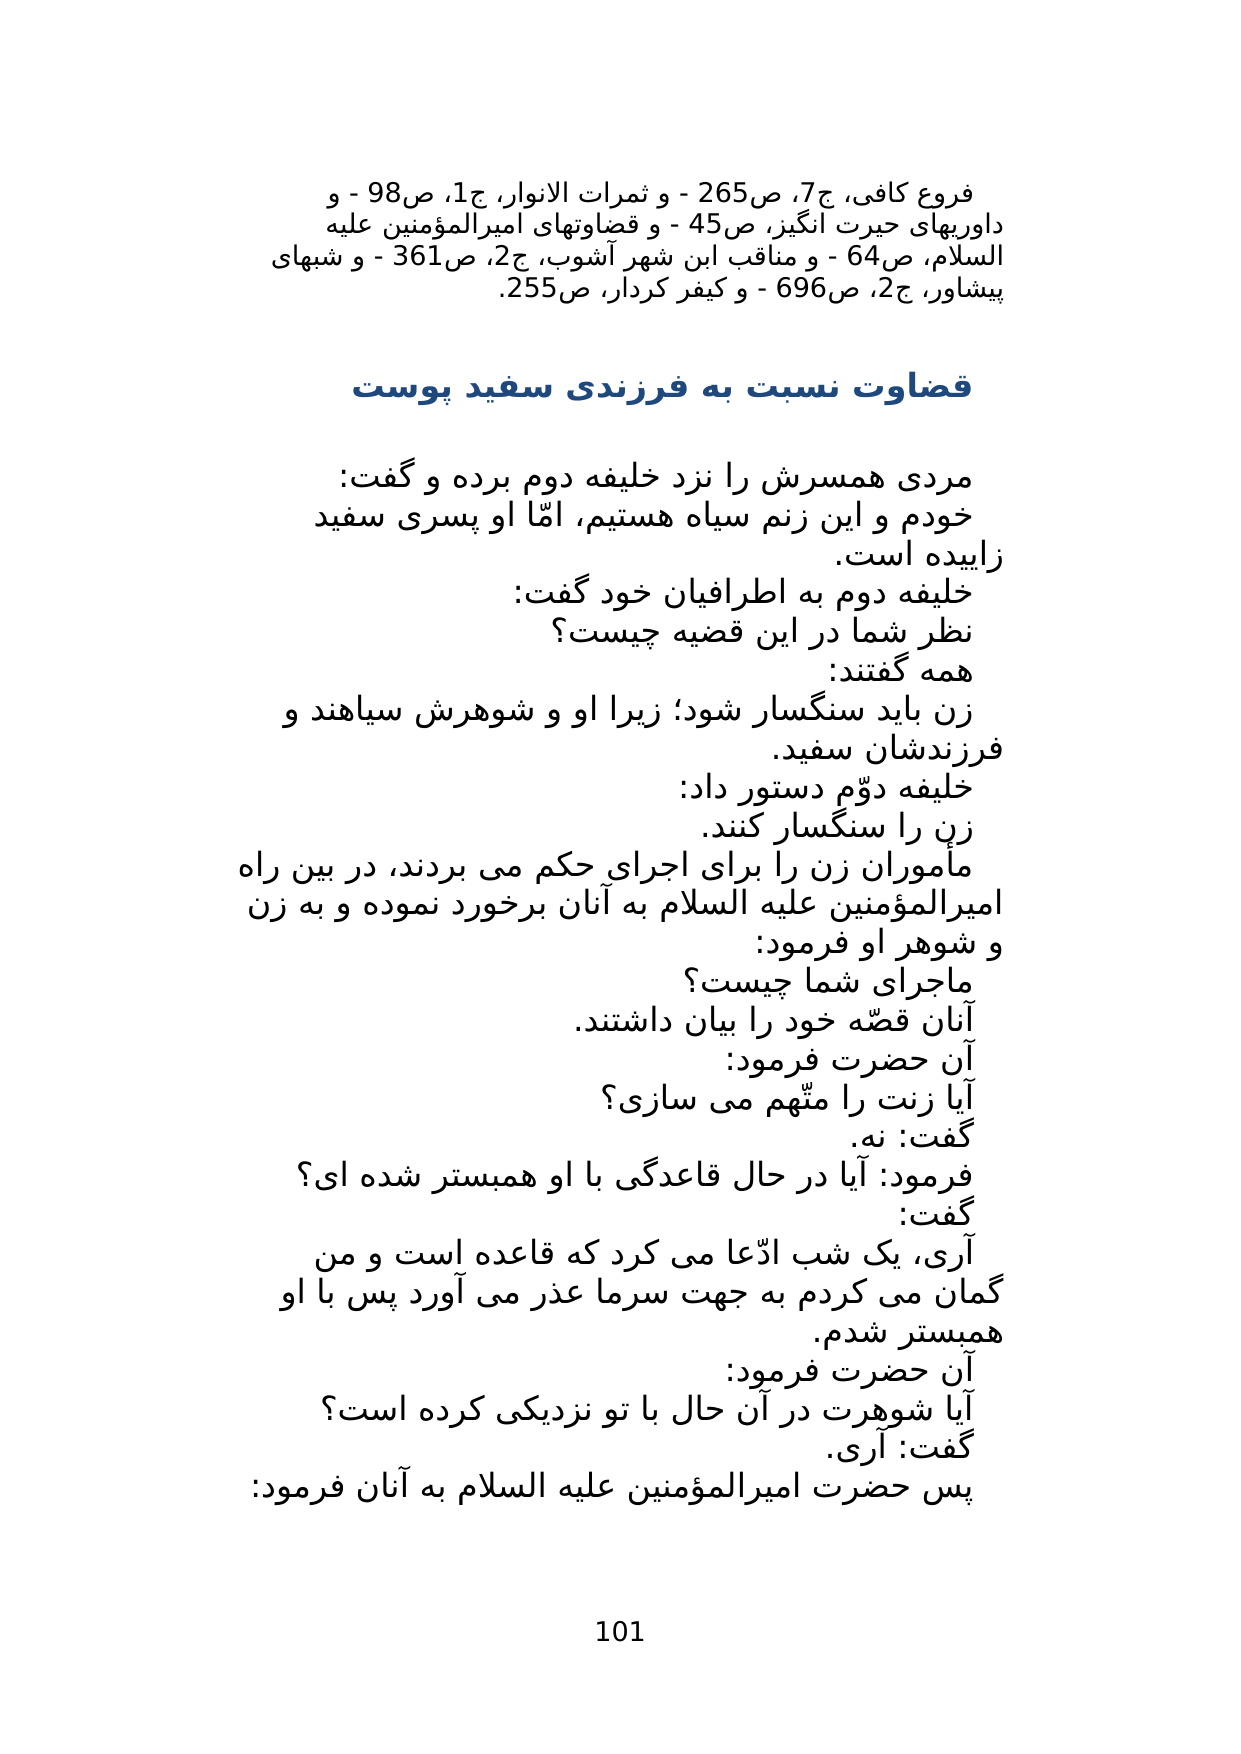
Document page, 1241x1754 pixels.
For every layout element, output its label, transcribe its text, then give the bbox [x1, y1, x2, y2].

text زن را سنگسار کنند. [236, 806, 1004, 845]
text مردی همسرش را نزد خلیفه دوم برده و گفت: [236, 456, 1004, 495]
text فرمود: آیا در حال قاعدگی با او همبستر شده ای؟ [236, 1156, 1004, 1195]
text زن باید سنگسار شود؛ زیرا او و شوهرش سیاهند و فرزندشان سفید. [236, 689, 1004, 767]
text آن حضرت فرمود: [236, 1350, 1004, 1389]
text آیا شوهرت در آن حال با تو نزدیکی کرده است؟ [236, 1389, 1004, 1428]
text گفت: نه. [236, 1117, 1004, 1156]
text خلیفه دوم به اطرافیان خود گفت: [236, 573, 1004, 612]
text آن حضرت فرمود: [236, 1039, 1004, 1078]
subtitle قضاوت نسبت به فرزندی سفید پوست [236, 367, 1004, 406]
text آنان قصّه خود را بیان داشتند. [236, 1000, 1004, 1039]
text نظر شما در این قضیه چیست؟ [236, 612, 1004, 651]
text آیا زنت را متّهم می سازی؟ [236, 1078, 1004, 1117]
text همه گفتند: [236, 651, 1004, 689]
text خودم و این زنم سیاه هستیم، امّا او پسری سفید زاییده است. [236, 495, 1004, 573]
text ماجرای شما چیست؟ [236, 962, 1004, 1000]
text گفت: [236, 1195, 1004, 1233]
text خلیفه دوّم دستور داد: [236, 767, 1004, 806]
text آری، یک شب ادّعا می کرد که قاعده است و من گمان می کردم به جهت سرما عذر می آورد پس با او همبستر شدم. [236, 1233, 1004, 1350]
text فروع کافی، ج7، ص265 - و ثمرات الانوار، ج1، ص98 - و داوریهای حیرت انگیز، ص45 - و قضاوتهای امیرالمؤمنین علیه السلام، ص64 - و مناقب ابن شهر آشوب، ج2، ص361 - و شبهای پیشاور، ج2، ص696 - و کیفر کردار، ص255. [236, 177, 1004, 303]
text پس حضرت امیرالمؤمنین علیه السلام به آنان فرمود: [236, 1467, 1004, 1506]
text گفت: آری. [236, 1428, 1004, 1467]
text مأموران زن را برای اجرای حکم می بردند، در بین راه امیرالمؤمنین علیه السلام به آنان برخورد نموده و به زن و شوهر او فرمود: [236, 845, 1004, 962]
